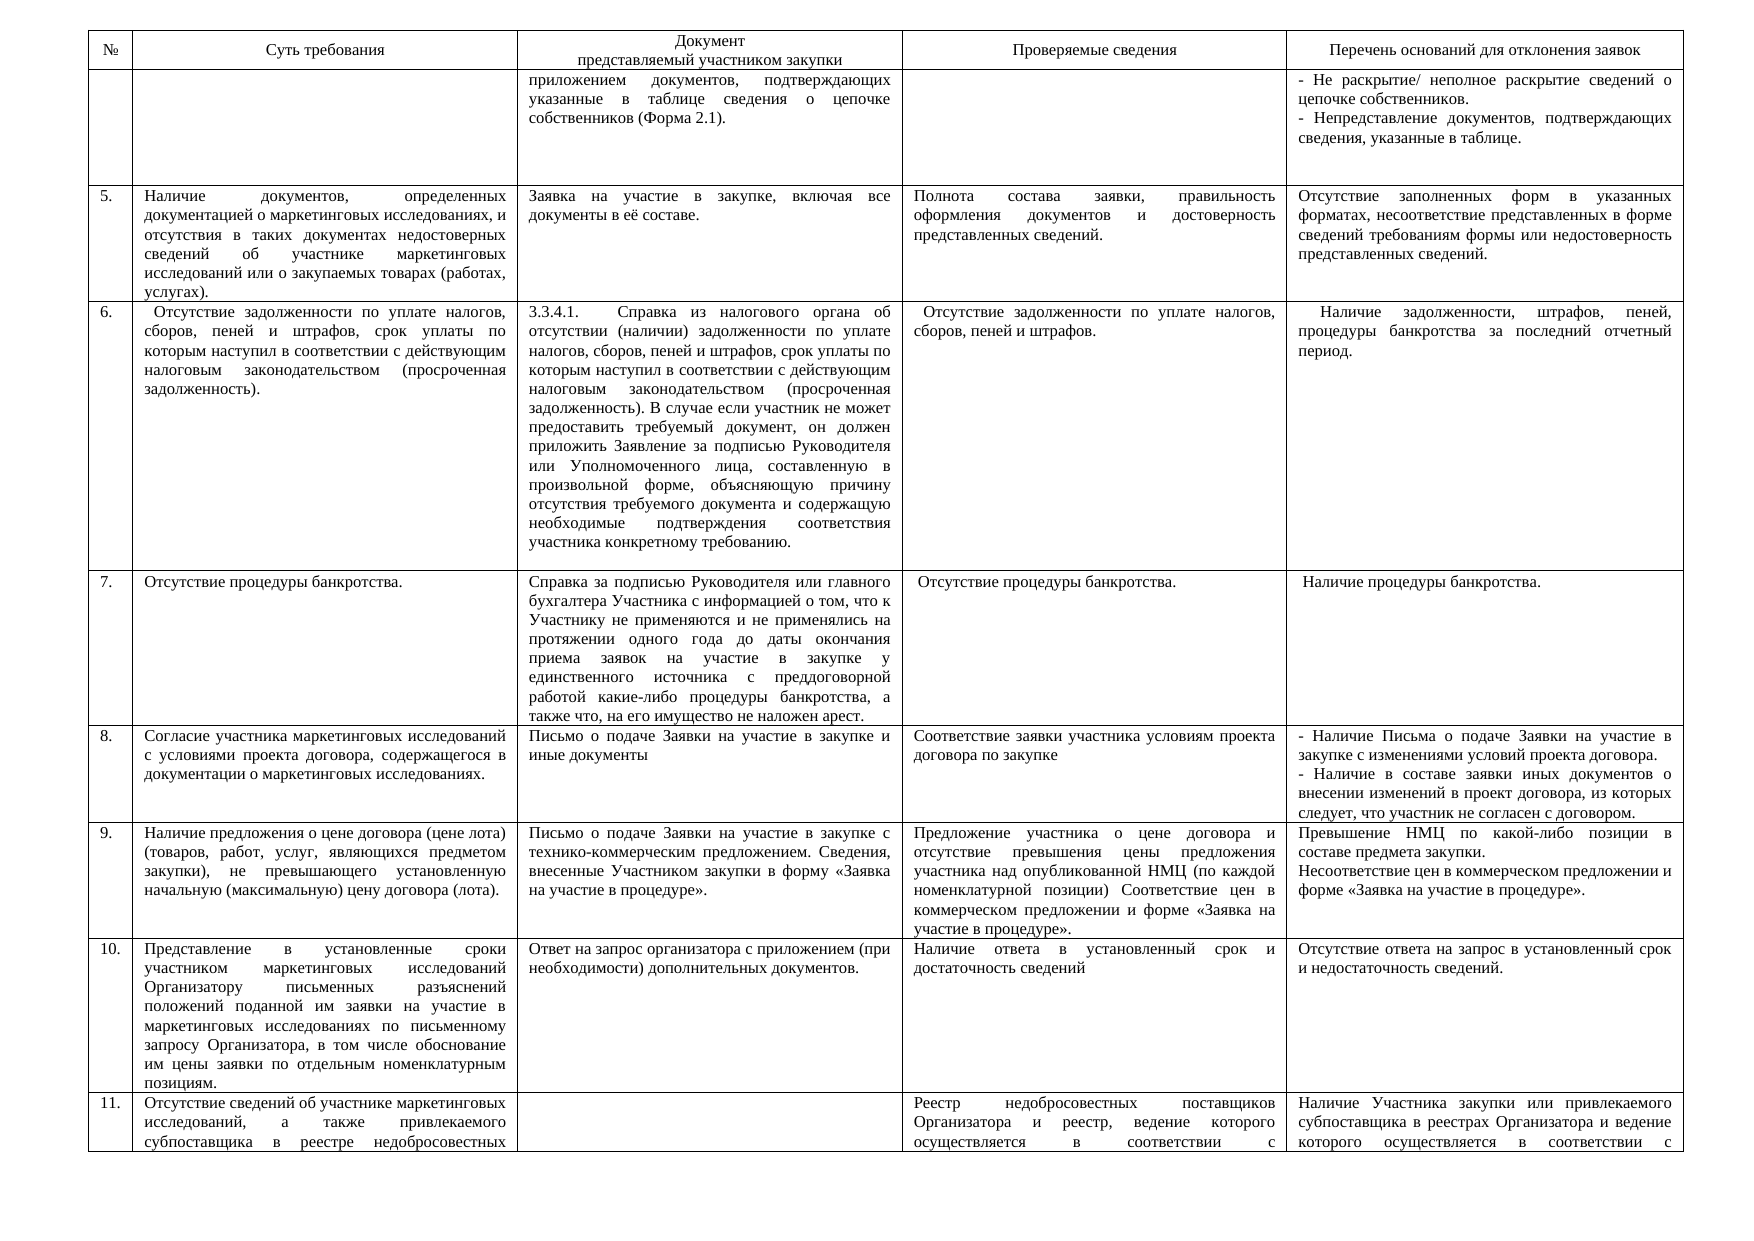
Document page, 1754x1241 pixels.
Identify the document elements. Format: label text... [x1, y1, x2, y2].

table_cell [903, 70, 1286, 185]
table_cell Письмо о подаче Заявки на участие в закупке с технико-коммерческим предложением. Сведения, внесенные Участником закупки в форму «Заявка на участие в процедуре». [518, 823, 902, 938]
table_cell Письмо о подаче Заявки на участие в закупке и иные документы [518, 726, 902, 822]
table_cell [89, 1093, 132, 1151]
table_header Документ представляемый участником закупки [518, 31, 902, 69]
table_cell [89, 823, 132, 938]
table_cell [903, 1093, 1286, 1151]
table_cell Отсутствие задолженности по уплате налогов, сборов, пеней и штрафов. [903, 302, 1286, 570]
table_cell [133, 1093, 517, 1151]
table_cell Справка из налогового органа об отсутствии (наличии) задолженности по уплате налогов, сборов, пеней и штрафов, срок уплаты по которым наступил в соответствии с действующим налоговым законодательством (просроченная задолженность). В случае если участник не может предоставить требуемый документ, он должен приложить Заявление за подписью Руководителя или Уполномоченного лица, составленную в произвольной форме, объясняющую причину отсутствия требуемого документа и содержащую необходимые подтверждения соответствия участника конкретному требованию. [518, 302, 902, 570]
table_cell Наличие документов, определенных документацией о маркетинговых исследованиях, и отсутствия в таких документах недостоверных сведений об участнике маркетинговых исследований или о закупаемых товарах (работах, услугах). [133, 186, 517, 301]
table_cell Отсутствие задолженности по уплате налогов, сборов, пеней и штрафов, срок уплаты по которым наступил в соответствии с действующим налоговым законодательством (просроченная задолженность). [133, 302, 517, 570]
table_cell Соответствие заявки участника условиям проекта договора по закупке [903, 726, 1286, 822]
table_cell Наличие ответа в установленный срок и достаточность сведений [903, 939, 1286, 1092]
table_cell Ответ на запрос организатора с приложением (при необходимости) дополнительных документов. [518, 939, 902, 1092]
table_cell Отсутствие процедуры банкротства. [903, 571, 1286, 725]
table_cell Наличие процедуры банкротства. [1287, 571, 1683, 725]
table_cell [518, 1093, 902, 1151]
table_cell Отсутствие ответа на запрос в установленный срок и недостаточность сведений. [1287, 939, 1683, 1092]
table_cell Наличие предложения о цене договора (цене лота) (товаров, работ, услуг, являющихся предметом закупки), не превышающего установленную начальную (максимальную) цену договора (лота). [133, 823, 517, 938]
table_cell Отсутствие процедуры банкротства. [133, 571, 517, 725]
table_cell Представление в установленные сроки участником маркетинговых исследований Организатору письменных разъяснений положений поданной им заявки на участие в маркетинговых исследованиях по письменному запросу Организатора, в том числе обоснование им цены заявки по отдельным номенклатурным позициям. [133, 939, 517, 1092]
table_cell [518, 70, 902, 185]
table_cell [133, 70, 517, 185]
table_cell Справка за подписью Руководителя или главного бухгалтера Участника с информацией о том, что к Участнику не применяются и не применялись на протяжении одного года до даты окончания приема заявок на участие в закупке у единственного источника с преддоговорной работой какие-либо процедуры банкротства, а также что, на его имущество не наложен арест. [518, 571, 902, 725]
table_cell - Наличие Письма о подаче Заявки на участие в закупке с изменениями условий проекта договора. - Наличие в составе заявки иных документов о внесении изменений в проект договора, из которых следует, что участник не согласен с договором. [1287, 726, 1683, 822]
table_cell Превышение НМЦ по какой-либо позиции в составе предмета закупки. Несоответствие цен в коммерческом предложении и форме «Заявка на участие в процедуре». [1287, 823, 1683, 938]
table_header № [89, 31, 132, 69]
table_cell Полнота состава заявки, правильность оформления документов и достоверность представленных сведений. [903, 186, 1286, 301]
table_header Суть требования [133, 31, 517, 69]
table_cell Заявка на участие в закупке, включая все документы в её составе. [518, 186, 902, 301]
table_header Перечень оснований для отклонения заявок [1287, 31, 1683, 69]
table_cell [89, 939, 132, 1092]
table_cell [89, 70, 132, 185]
table_header Проверяемые сведения [903, 31, 1286, 69]
table_cell [89, 726, 132, 822]
table_cell [89, 302, 132, 570]
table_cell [1287, 1093, 1683, 1151]
table_cell [89, 186, 132, 301]
table_cell Отсутствие заполненных форм в указанных форматах, несоответствие представленных в форме сведений требованиям формы или недостоверность представленных сведений. [1287, 186, 1683, 301]
table_cell Наличие задолженности, штрафов, пеней, процедуры банкротства за последний отчетный период. [1287, 302, 1683, 570]
table_cell Предложение участника о цене договора и отсутствие превышения цены предложения участника над опубликованной НМЦ (по каждой номенклатурной позиции) Соответствие цен в коммерческом предложении и форме «Заявка на участие в процедуре». [903, 823, 1286, 938]
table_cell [1287, 70, 1683, 185]
table_cell [89, 571, 132, 725]
table_cell Согласие участника маркетинговых исследований с условиями проекта договора, содержащегося в документации о маркетинговых исследованиях. [133, 726, 517, 822]
